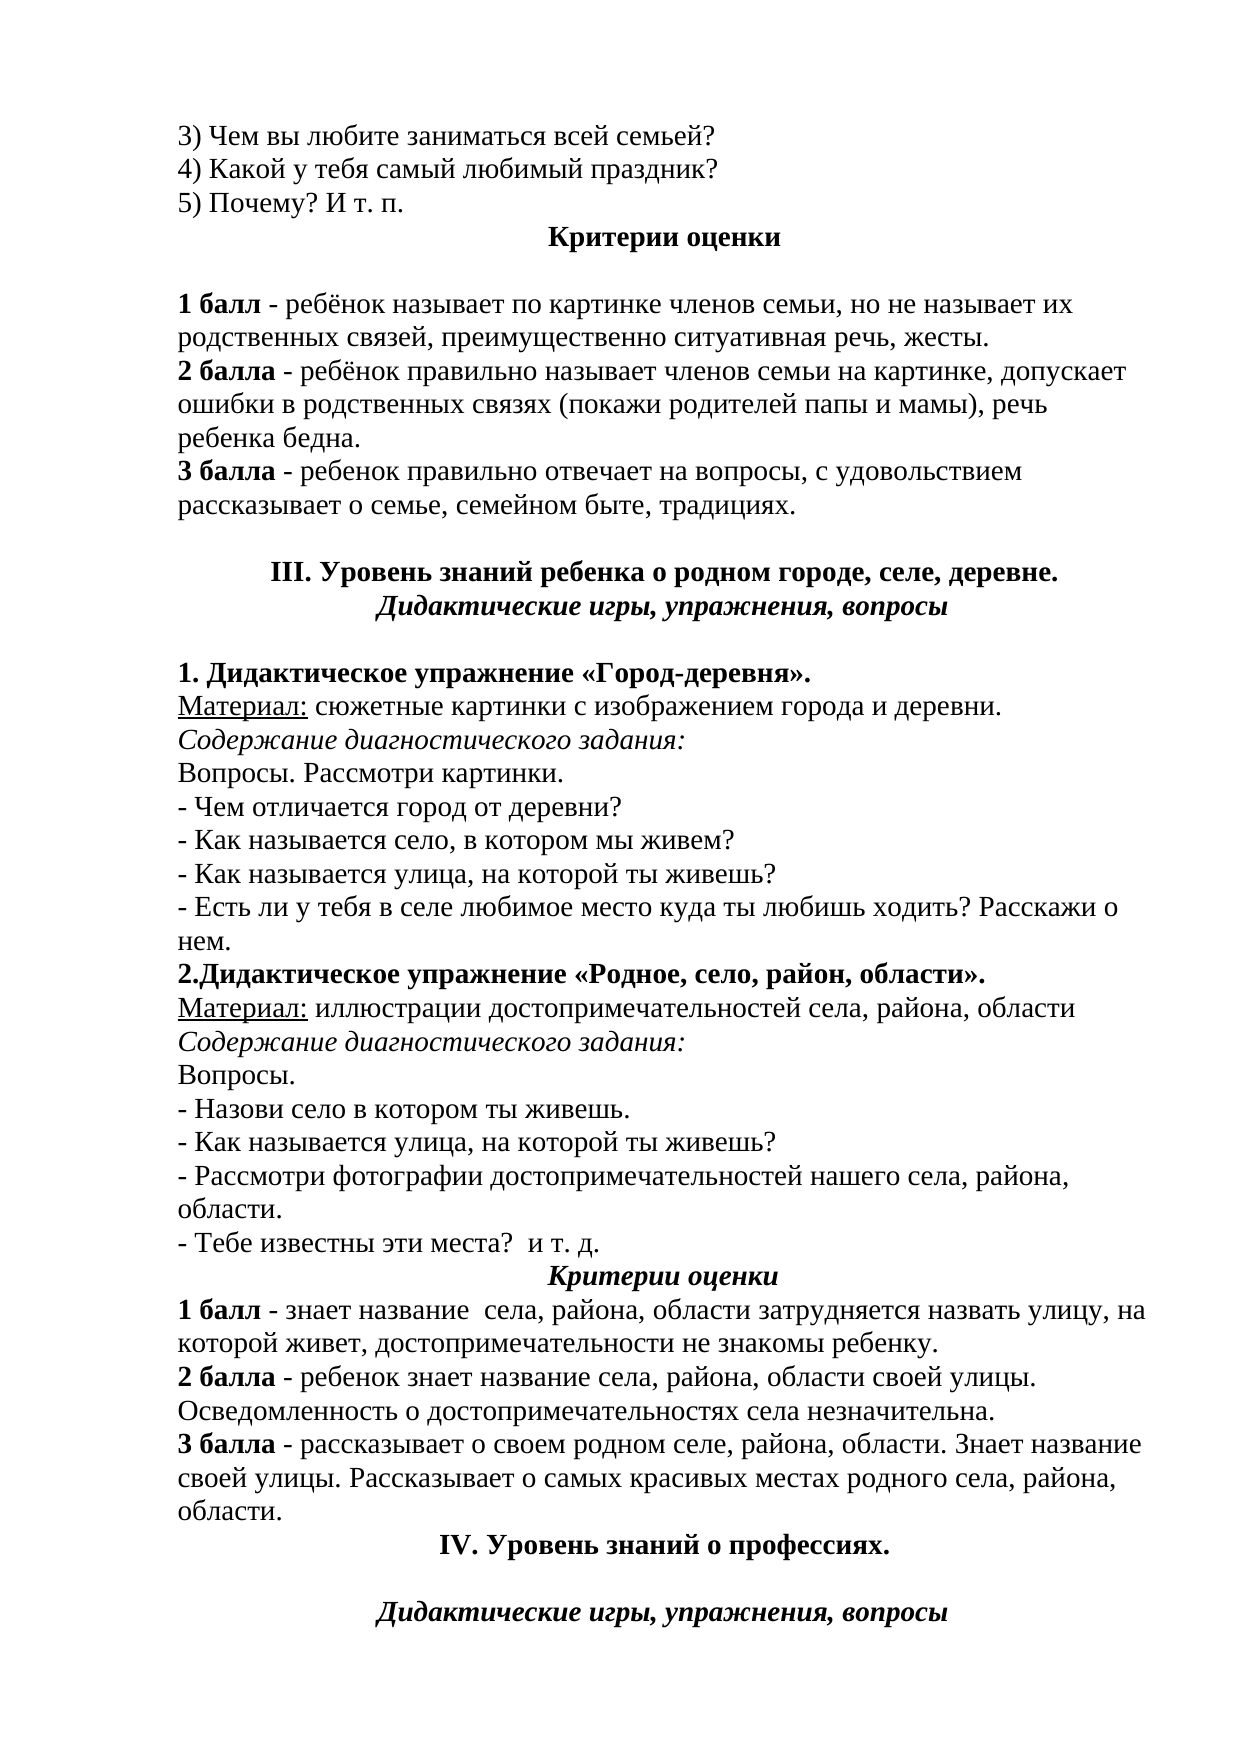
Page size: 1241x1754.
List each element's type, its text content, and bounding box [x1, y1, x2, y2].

text 3 балла - рассказывает о своем родном селе, района, области. Знает название своей улицы. Рассказывает о самых красивых местах родного села, района, области. [177, 1426, 1152, 1527]
text - Назови село в котором ты живешь. [177, 1091, 1152, 1124]
text - Рассмотри фотографии достопримечательностей нашего села, района, области. [177, 1158, 1152, 1225]
text Дидактические игры, упражнения, вопросы [177, 588, 1152, 621]
text Дидактические игры, упражнения, вопросы [177, 1594, 1152, 1627]
text - Чем отличается город от деревни? [177, 789, 1152, 822]
text Вопросы. [177, 1057, 1152, 1091]
text 3) Чем вы любите заниматься всей семьей? [177, 118, 1152, 152]
text IV. Уровень знаний о профессиях. [177, 1527, 1152, 1560]
text - Как называется село, в котором мы живем? [177, 822, 1152, 856]
text Вопросы. Рассмотри картинки. [177, 755, 1152, 789]
text - Есть ли у тебя в селе любимое место куда ты любишь ходить? Расскажи о нем. [177, 889, 1152, 957]
text Содержание диагностического задания: [177, 1024, 1152, 1057]
text - Как называется улица, на которой ты живешь? [177, 1124, 1152, 1158]
text Материал: сюжетные картинки с изображением города и деревни. [177, 688, 1152, 722]
text 1. Дидактическое упражнение «Город-деревня». [177, 655, 1152, 688]
text Материал: иллюстрации достопримечательностей села, района, области [177, 990, 1152, 1024]
text 1 балл - знает название села, района, области затрудняется назвать улицу, на которой живет, достопримечательности не знакомы ребенку. [177, 1292, 1152, 1359]
text - Как называется улица, на которой ты живешь? [177, 856, 1152, 889]
text - Тебе известны эти места? и т. д. [177, 1225, 1152, 1258]
text Критерии оценки [177, 1258, 1152, 1292]
text 2 балла - ребёнок правильно называет членов семьи на картинке, допускает ошибки в родственных связях (покажи родителей папы и мамы), речь ребенка бедна. [177, 353, 1152, 453]
text 2 балла - ребенок знает название села, района, области своей улицы. Осведомленность о достопримечательностях села незначительна. [177, 1359, 1152, 1426]
text 5) Почему? И т. п. [177, 185, 1152, 219]
text 4) Какой у тебя самый любимый праздник? [177, 152, 1152, 185]
text 3 балла - ребенок правильно отвечает на вопросы, с удовольствием рассказывает о семье, семейном быте, традициях. [177, 453, 1152, 521]
text 2.Дидактическое упражнение «Родное, село, район, области». [177, 957, 1152, 990]
text III. Уровень знаний ребенка о родном городе, селе, деревне. [177, 554, 1152, 588]
text 1 балл - ребёнок называет по картинке членов семьи, но не называет их родственных связей, преимущественно ситуативная речь, жесты. [177, 286, 1152, 353]
text Критерии оценки [177, 219, 1152, 252]
text Содержание диагностического задания: [177, 722, 1152, 755]
